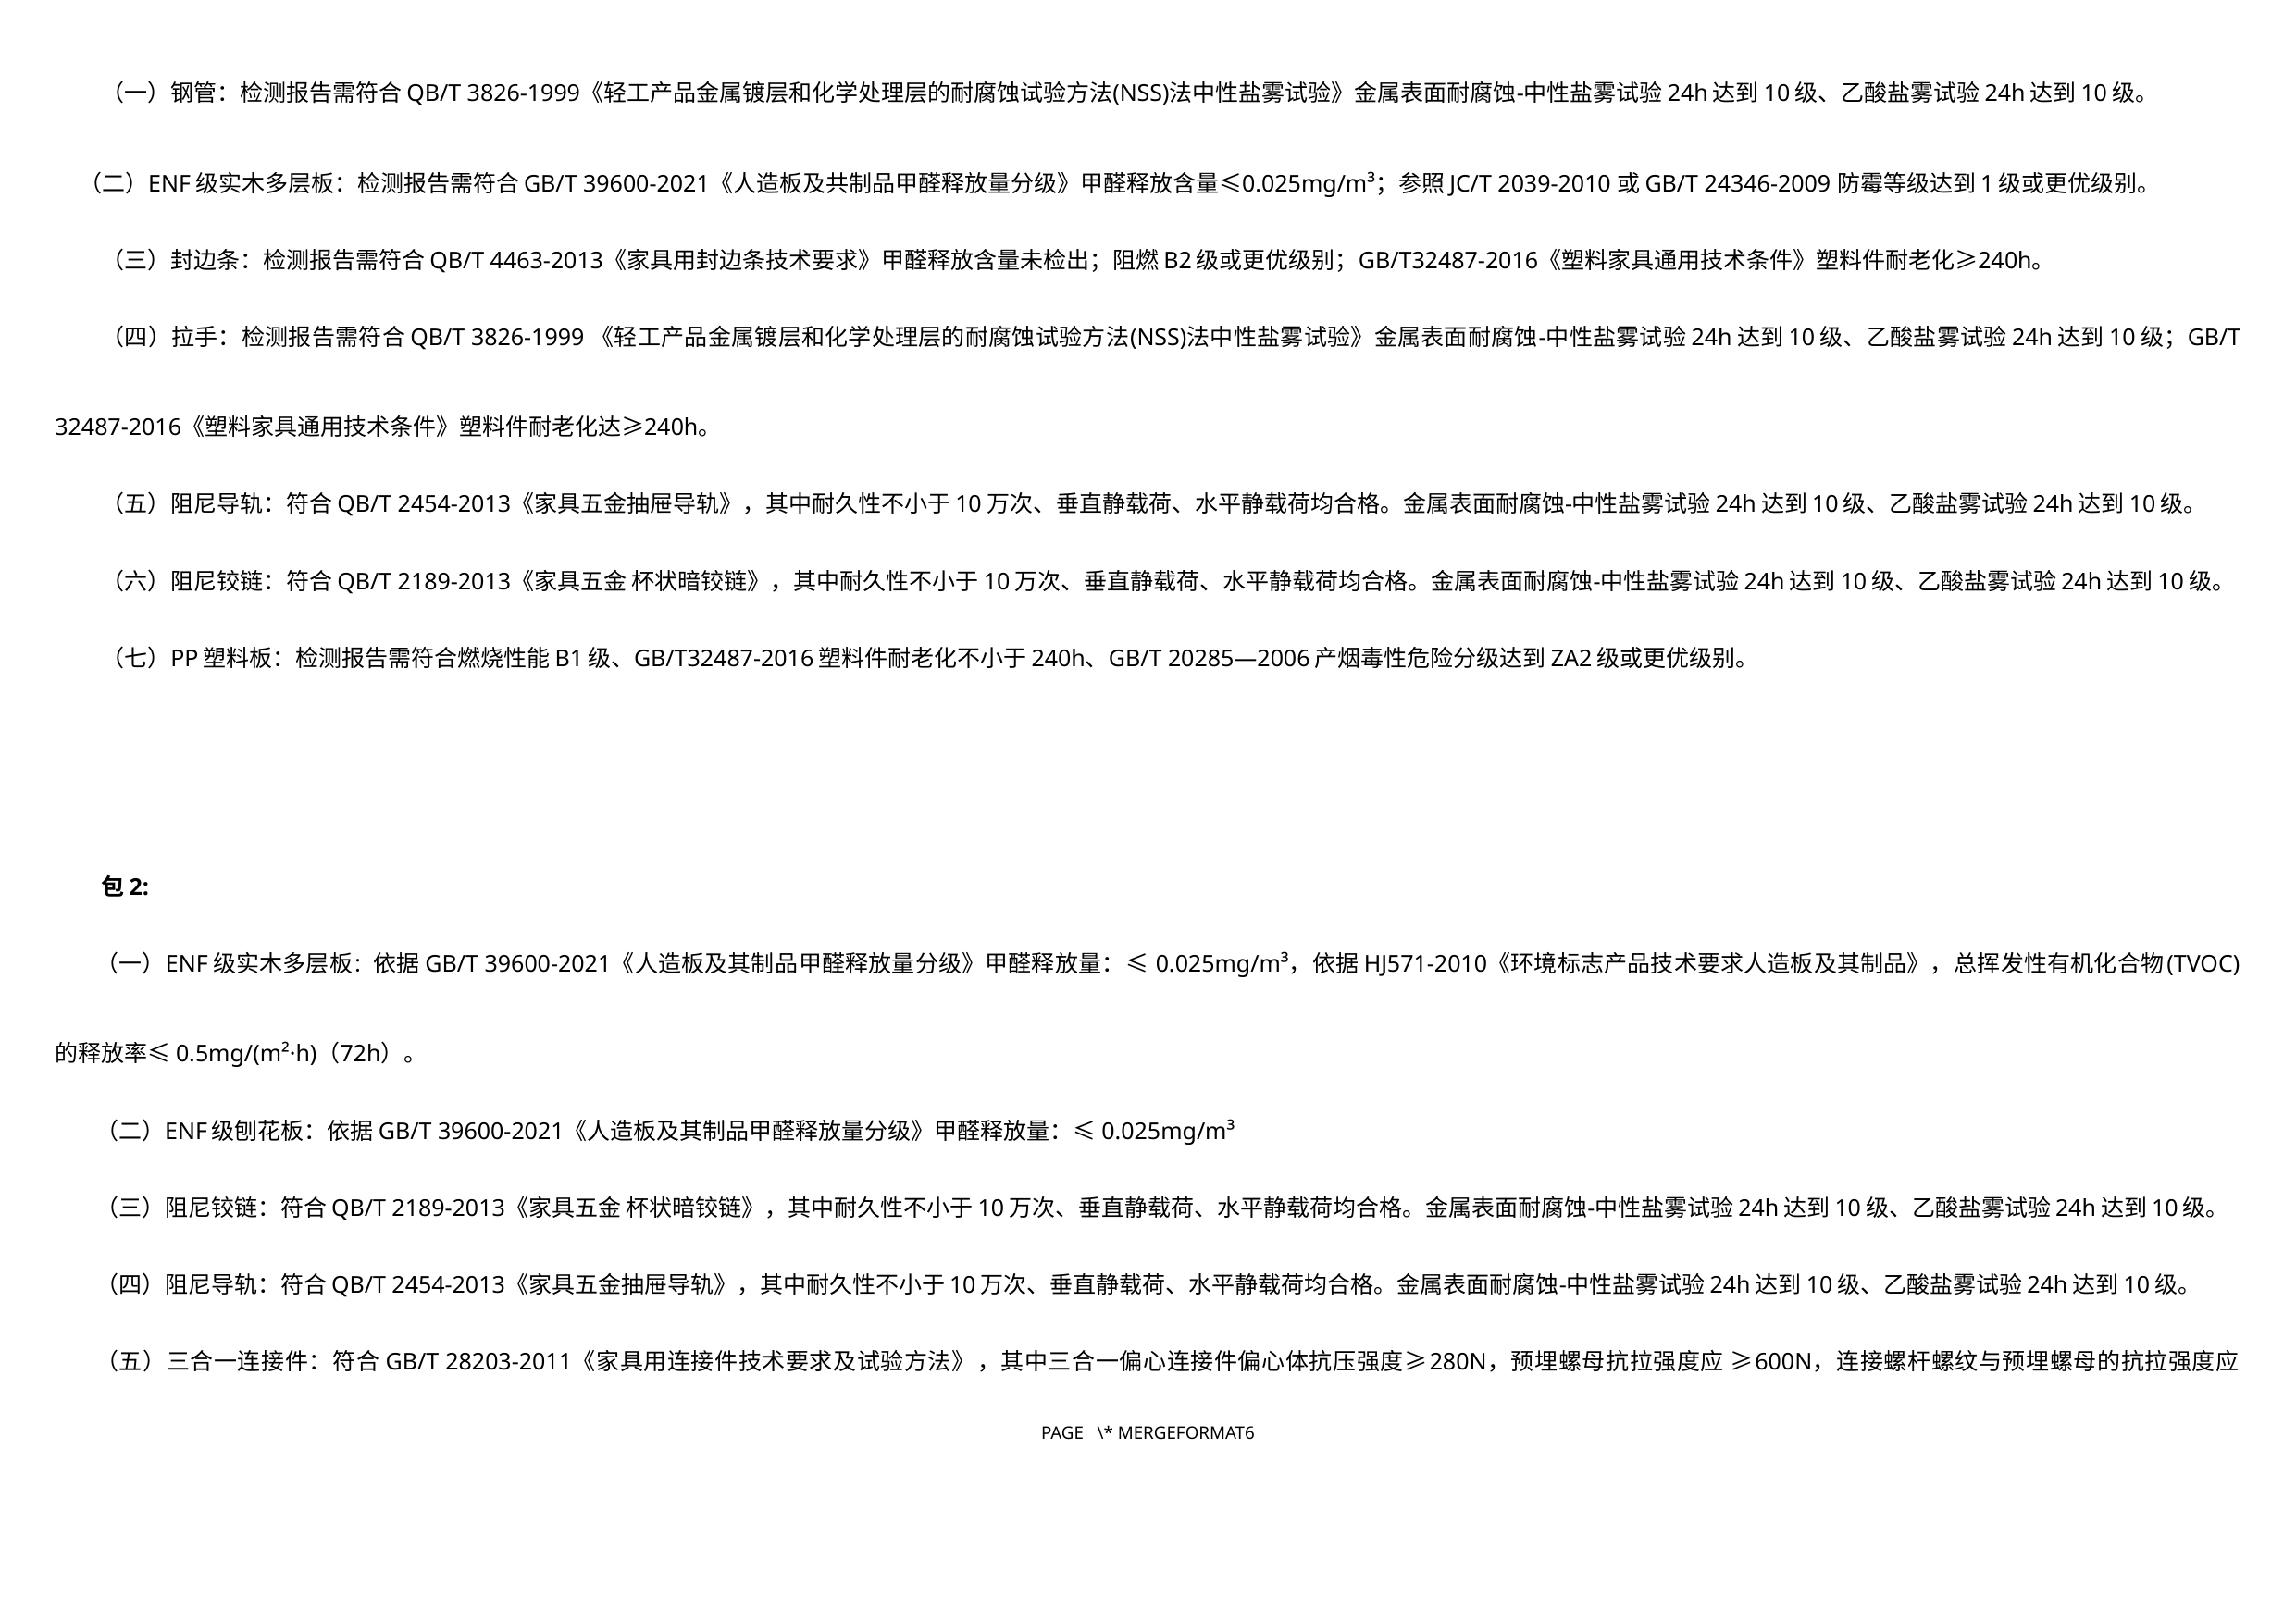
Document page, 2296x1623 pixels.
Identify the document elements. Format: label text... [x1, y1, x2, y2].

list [55, 1330, 2240, 1390]
list （四）拉手：检测报告需符合QB/T 3826-1999 《轻工产品金属镀层和化学处理层的耐腐蚀试验方法(NSS)法中性盐雾试验》金属表面耐腐蚀-中性盐雾试验24h达到10级、乙酸盐雾试验24h达到10级；GB/T 32487-2016《塑料家具通用技术条件》塑料件耐老化达≥240h。 [55, 305, 2240, 455]
list （六）阻尼铰链：符合QB/T 2189-2013《家具五金 杯状暗铰链》，其中耐久性不小于10万次、垂直静载荷、水平静载荷均合格。金属表面耐腐蚀-中性盐雾试验24h达到10级、乙酸盐雾试验24h达到10级。 [55, 550, 2240, 610]
list （四）阻尼导轨：符合QB/T 2454-2013《家具五金抽屉导轨》，其中耐久性不小于10万次、垂直静载荷、水平静载荷均合格。金属表面耐腐蚀-中性盐雾试验24h达到10级、乙酸盐雾试验24h达到10级。 [55, 1253, 2240, 1313]
list （二）ENF级刨花板：依据GB/T 39600-2021《人造板及其制品甲醛释放量分级》甲醛释放量：≤ 0.025mg/m³ [55, 1099, 2240, 1159]
list （五）阻尼导轨：符合QB/T 2454-2013《家具五金抽屉导轨》，其中耐久性不小于10万次、垂直静载荷、水平静载荷均合格。金属表面耐腐蚀-中性盐雾试验24h达到10级、乙酸盐雾试验24h达到10级。 [55, 473, 2240, 533]
list （三）封边条：检测报告需符合QB/T 4463-2013《家具用封边条技术要求》甲醛释放含量未检出；阻燃B2级或更优级别；GB/T32487-2016《塑料家具通用技术条件》塑料件耐老化≥240h。 [55, 229, 2240, 289]
list （七）PP塑料板：检测报告需符合燃烧性能B1级、GB/T32487-2016塑料件耐老化不小于240h、GB/T 20285—2006产烟毒性危险分级达到ZA2级或更优级别。 [55, 626, 2240, 687]
list 包2: [55, 855, 2240, 915]
list （三）阻尼铰链：符合QB/T 2189-2013《家具五金 杯状暗铰链》，其中耐久性不小于10万次、垂直静载荷、水平静载荷均合格。金属表面耐腐蚀-中性盐雾试验24h达到10级、乙酸盐雾试验24h达到10级。 [55, 1176, 2240, 1236]
list （一）钢管：检测报告需符合QB/T 3826-1999《轻工产品金属镀层和化学处理层的耐腐蚀试验方法(NSS)法中性盐雾试验》金属表面耐腐蚀-中性盐雾试验24h达到10级、乙酸盐雾试验24h达到10级。 （二）ENF级实木多层板：检测报告需符合GB/T 39600-2021《人造板及共制品甲醛释放量分级》甲醛释放含量≤0.025mg/m³；参照JC/T 2039-2010 或GB/T 24346-2009 防霉等级达到1级或更优级别。 [55, 61, 2240, 212]
text （一）ENF级实木多层板：依据GB/T 39600-2021《人造板及其制品甲醛释放量分级》甲醛释放量：≤ 0.025mg/m³，依据HJ571-2010《环境标志产品技术要求人造板及其制品》，总挥发性有机化合物(TVOC)的释放率≤ 0.5mg/(m²·h)（72h）。 [55, 932, 2240, 1082]
